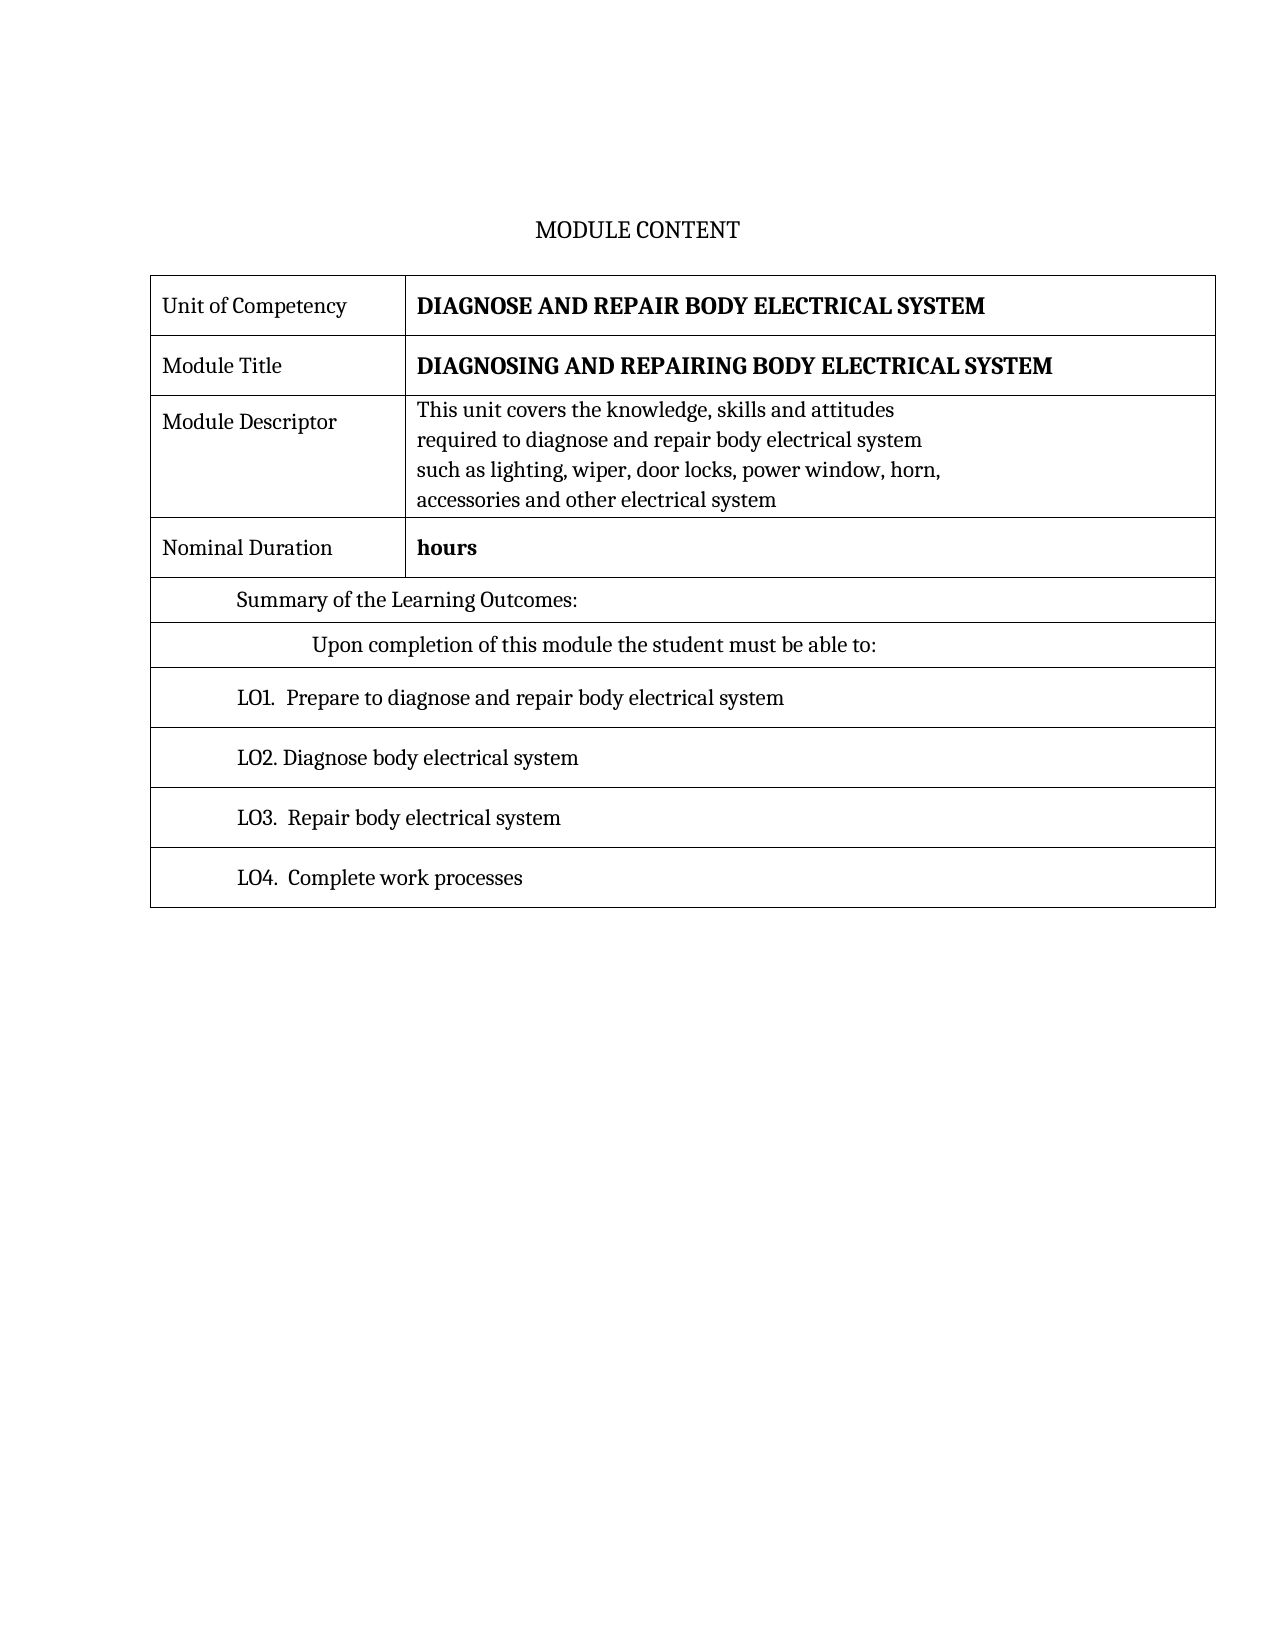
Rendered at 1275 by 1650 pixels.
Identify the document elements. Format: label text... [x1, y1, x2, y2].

table_cell Summary of the Learning Outcomes: [151, 578, 1215, 622]
table_cell Module Descriptor [151, 396, 405, 517]
table_cell LO1. Prepare to diagnose and repair body electrical system [151, 668, 1215, 727]
table_cell Module Title [151, 336, 405, 395]
table_cell Upon completion of this module the student must be able to: [151, 623, 1215, 667]
text MODULE CONTENT [150, 216, 1125, 245]
table_cell LO3. Repair body electrical system [151, 788, 1215, 847]
table_header DIAGNOSE AND REPAIR BODY ELECTRICAL SYSTEM [406, 276, 1215, 335]
table_cell LO4. Complete work processes [151, 848, 1215, 907]
table_cell This unit covers the knowledge, skills and attitudes required to diagnose and repair body electrical system such as lighting, wiper, door locks, power window, horn, accessories and other electrical system [406, 396, 1215, 517]
table_cell LO2. Diagnose body electrical system [151, 728, 1215, 787]
table_cell DIAGNOSING AND REPAIRING BODY ELECTRICAL SYSTEM [406, 336, 1215, 395]
table_cell hours [406, 518, 1215, 577]
table_cell Nominal Duration [151, 518, 405, 577]
table_header Unit of Competency [151, 276, 405, 335]
